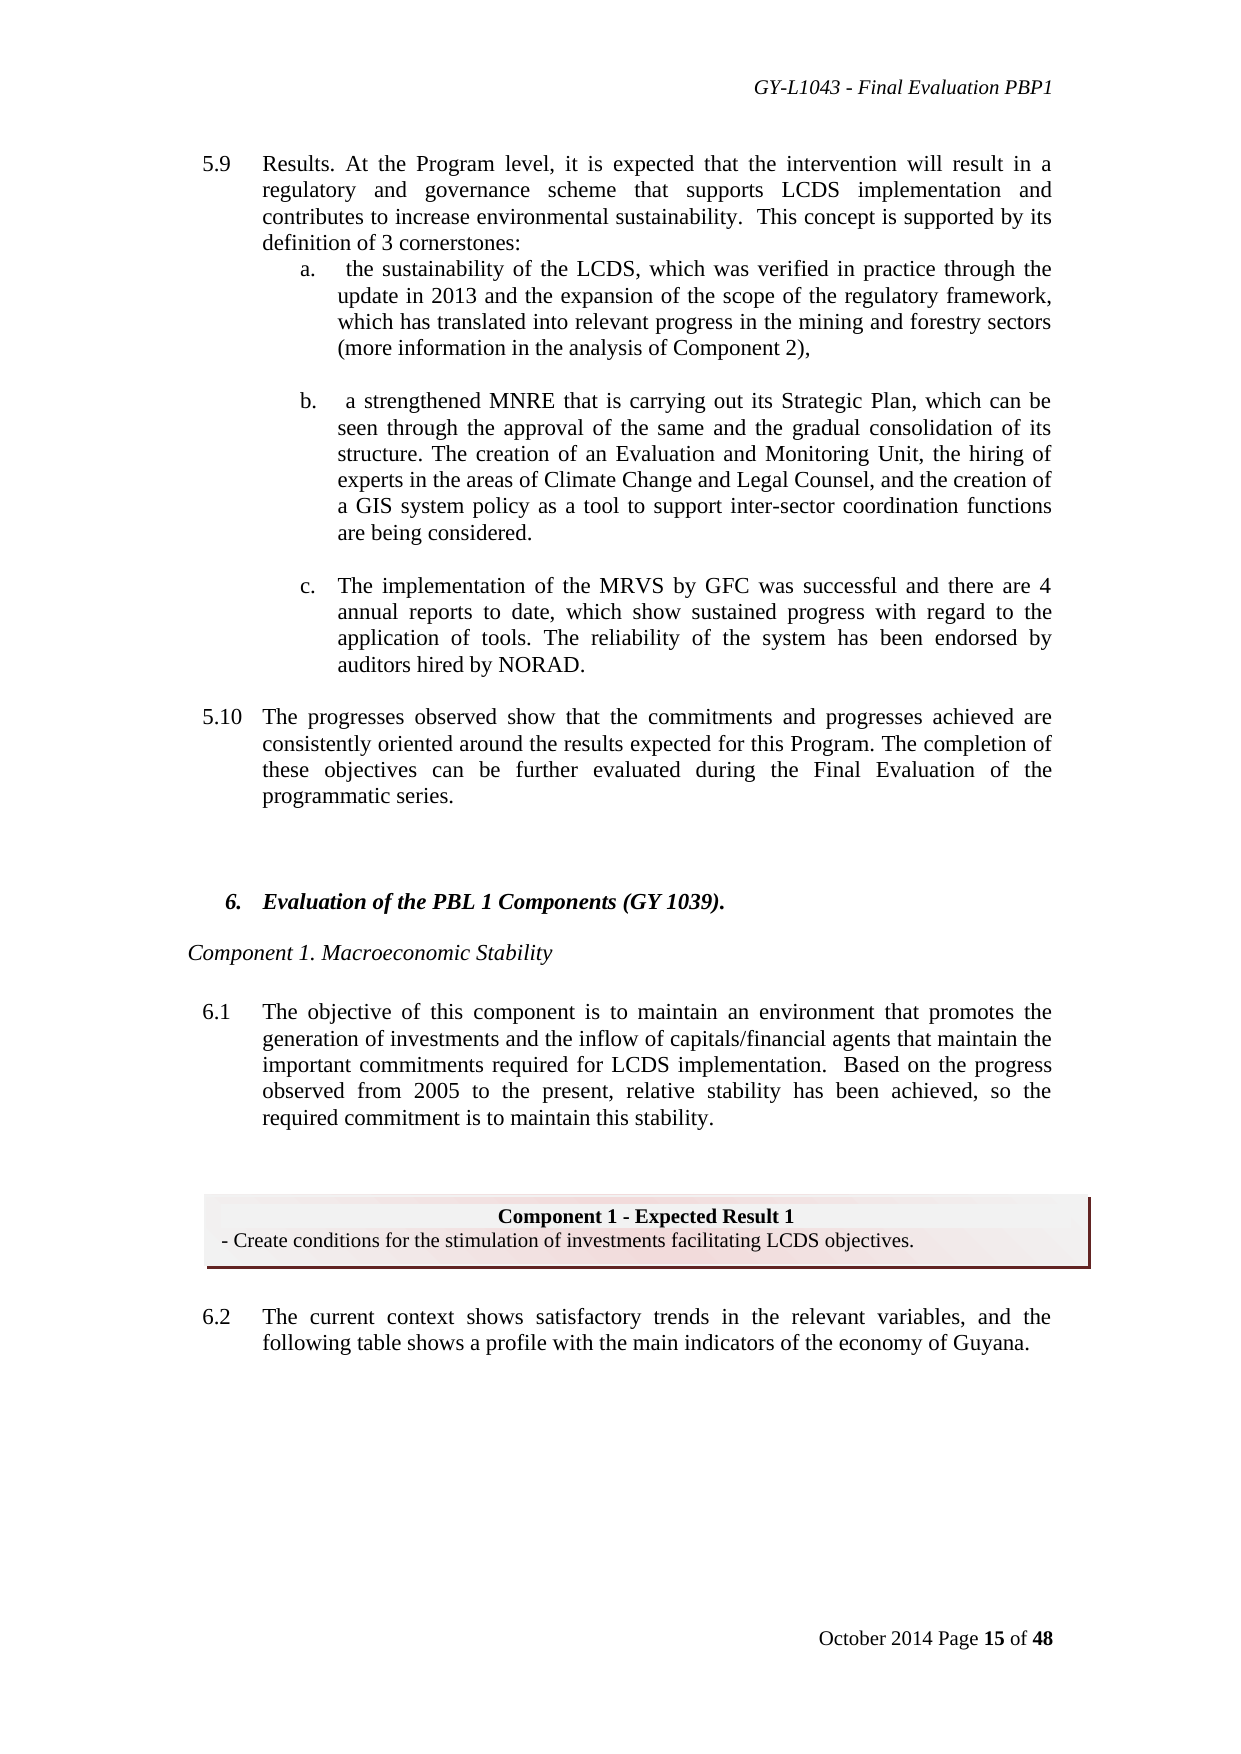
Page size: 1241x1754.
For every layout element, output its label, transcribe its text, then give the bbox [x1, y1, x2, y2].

subtitle Component 1. Macroeconomic Stability [187, 939, 1053, 966]
list The implementation of the MRVS by GFC was successful and there are 4 annual reports to date, which show sustained progress with regard to the application of tools. The reliability of the system has been endorsed by auditors hired by NORAD. [300, 572, 1053, 677]
subtitle Evaluation of the PBL 1 Components (GY 1039). [225, 888, 1053, 914]
list the sustainability of the LCDS, which was verified in practice through the update in 2013 and the expansion of the scope of the regulatory framework, which has translated into relevant progress in the mining and forestry sectors (more information in the analysis of Component 2), [300, 255, 1053, 361]
list a strengthened MNRE that is carrying out its Strategic Plan, which can be seen through the approval of the same and the gradual consolidation of its structure. The creation of an Evaluation and Monitoring Unit, the hiring of experts in the areas of Climate Change and Legal Counsel, and the creation of a GIS system policy as a tool to support inter-sector coordination functions are being considered. [300, 387, 1053, 545]
list The progresses observed show that the commitments and progresses achieved are consistently oriented around the results expected for this Program. The completion of these objectives can be further evaluated during the Final Evaluation of the programmatic series. [202, 703, 1053, 809]
list Results. At the Program level, it is expected that the intervention will result in a regulatory and governance scheme that supports LCDS implementation and contributes to increase environmental sustainability. This concept is supported by its definition of 3 cornerstones: [202, 150, 1053, 255]
list The objective of this component is to maintain an environment that promotes the generation of investments and the inflow of capitals/financial agents that maintain the important commitments required for LCDS implementation. Based on the progress observed from 2005 to the present, relative stability has been achieved, so the required commitment is to maintain this stability. [202, 998, 1053, 1130]
list The current context shows satisfactory trends in the relevant variables, and the following table shows a profile with the main indicators of the economy of Guyana. [202, 1303, 1053, 1356]
